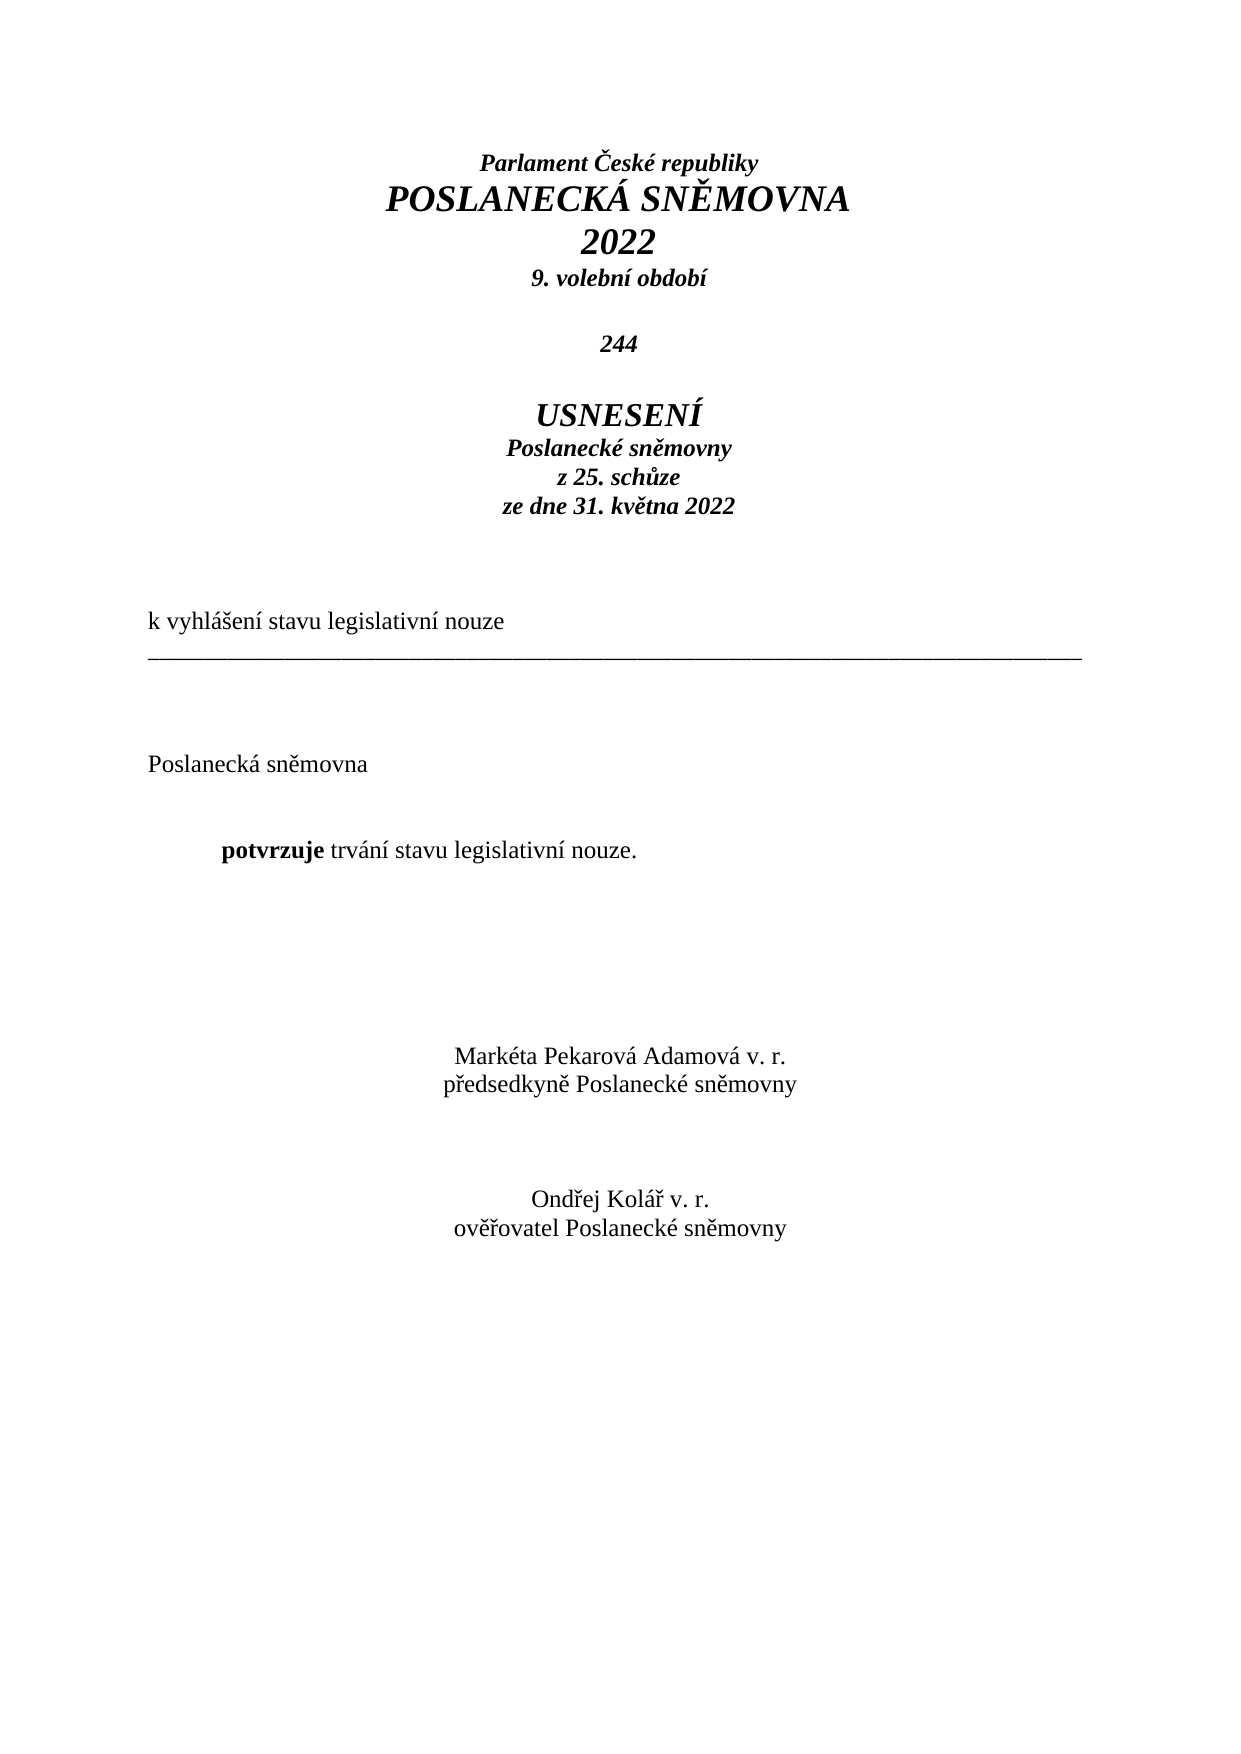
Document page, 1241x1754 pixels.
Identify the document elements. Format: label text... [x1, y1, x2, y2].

text Ondřej Kolář v. r. [148, 1184, 1093, 1213]
text Poslanecká sněmovna [148, 749, 1093, 778]
text předsedkyně Poslanecké sněmovny [148, 1069, 1093, 1098]
text potvrzuje trvání stavu legislativní nouze. [148, 835, 1093, 864]
text POSLANECKÁ SNĚMOVNA [148, 176, 1093, 219]
text USNESENÍ [148, 395, 1093, 433]
text 244 [148, 329, 1093, 358]
text __________________________________________________________________________________ [148, 635, 1093, 663]
text z 25. schůze [148, 462, 1093, 491]
text Poslanecké sněmovny [148, 433, 1093, 462]
text 9. volební období [148, 263, 1093, 291]
text k vyhlášení stavu legislativní nouze [148, 606, 1093, 635]
text Markéta Pekarová Adamová v. r. [148, 1041, 1093, 1069]
text 2022 [148, 219, 1093, 263]
text ověřovatel Poslanecké sněmovny [148, 1213, 1093, 1242]
text ze dne 31. května 2022 [148, 491, 1093, 520]
text Parlament České republiky [148, 148, 1093, 176]
